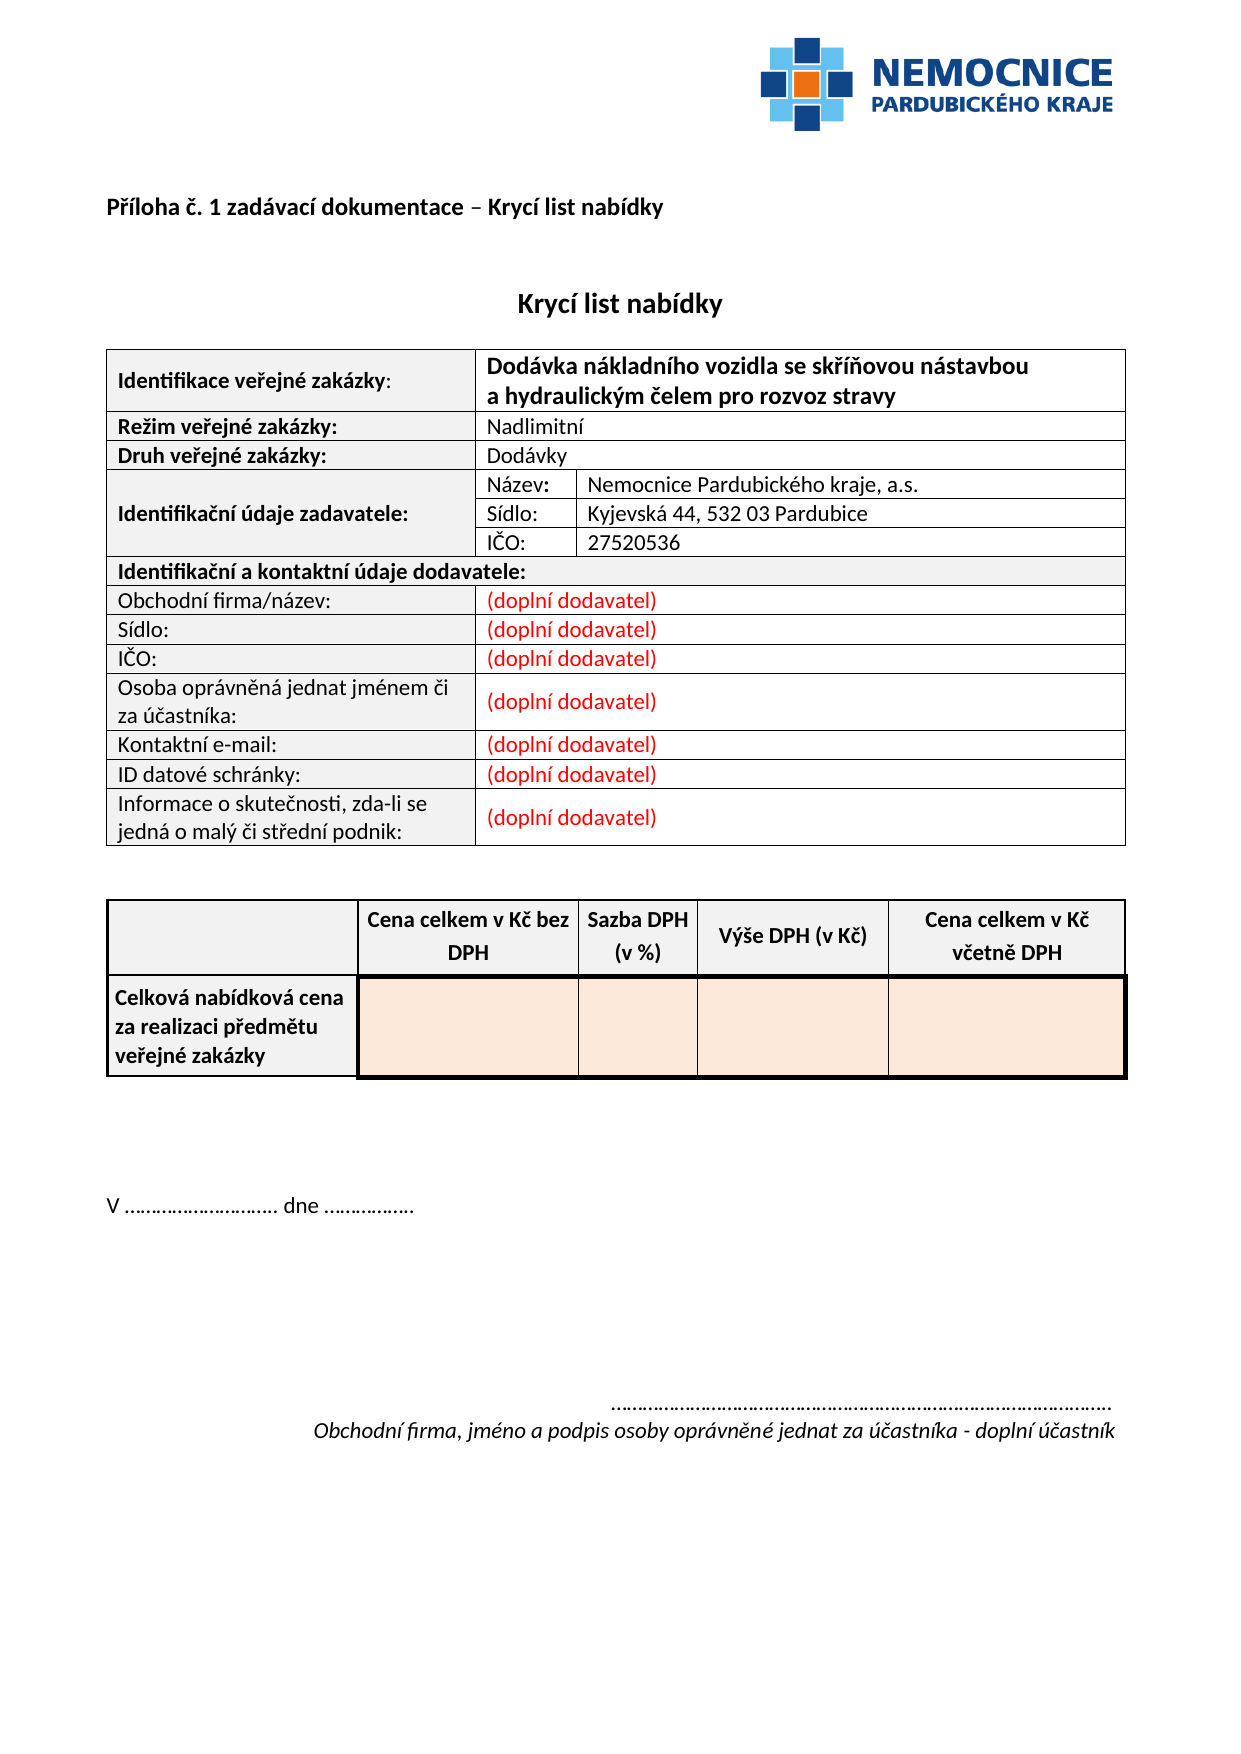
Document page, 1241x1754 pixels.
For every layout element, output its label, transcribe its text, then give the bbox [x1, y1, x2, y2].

table_header Cena celkem v Kč bez DPH [359, 901, 578, 974]
table_cell Nadlimitní [476, 412, 1125, 440]
table_cell IČO: [476, 528, 576, 556]
table_cell [889, 979, 1123, 1075]
table_cell [698, 979, 888, 1075]
table_header Sazba DPH (v %) [579, 901, 697, 974]
table_cell Informace o skutečnosti, zda-li se jedná o malý či střední podnik: [107, 789, 475, 845]
text ………………………………………………………………………………….. [106, 1388, 1134, 1416]
table_cell (doplní dodavatel) [476, 674, 1125, 729]
table_cell (doplní dodavatel) [476, 731, 1125, 759]
table_cell (doplní dodavatel) [476, 615, 1125, 643]
table_cell (doplní dodavatel) [476, 645, 1125, 672]
table_cell IČO: [107, 645, 475, 672]
table_cell Osoba oprávněná jednat jménem či za účastníka: [107, 674, 475, 729]
table_cell (doplní dodavatel) [476, 760, 1125, 788]
table_cell Identifikační a kontaktní údaje dodavatele: [107, 557, 1125, 585]
table_cell Identifikační údaje zadavatele: [107, 470, 475, 556]
table_cell Kontaktní e-mail: [107, 731, 475, 759]
text V ……………………….. dne …………….. [106, 1192, 1134, 1220]
table_cell Celková nabídková cena za realizaci předmětu veřejné zakázky [109, 976, 356, 1075]
table_cell Název: [476, 470, 576, 498]
text Krycí list nabídky [106, 285, 1134, 321]
text Příloha č. 1 zadávací dokumentace – Krycí list nabídky [106, 191, 1134, 222]
table_header [109, 901, 357, 974]
table_cell ID datové schránky: [107, 760, 475, 788]
table_cell Režim veřejné zakázky: [107, 412, 475, 440]
table_cell (doplní dodavatel) [476, 789, 1125, 845]
table_cell Kyjevská 44, 532 03 Pardubice [577, 499, 1125, 527]
table_cell [579, 979, 697, 1075]
table_cell (doplní dodavatel) [476, 586, 1125, 614]
table_header Identifikace veřejné zakázky: [107, 350, 475, 411]
table_header Cena celkem v Kč včetně DPH [889, 901, 1124, 974]
picture [759, 37, 1113, 132]
text Obchodní firma, jméno a podpis osoby oprávněné jednat za účastníka - doplní účastník [106, 1416, 1134, 1444]
table_cell 27520536 [577, 528, 1125, 556]
table_header Výše DPH (v Kč) [698, 901, 888, 974]
table_cell Sídlo: [107, 615, 475, 643]
table_cell Druh veřejné zakázky: [107, 441, 475, 469]
table_cell Sídlo: [476, 499, 576, 527]
table_cell Dodávky [476, 441, 1125, 469]
table_cell Obchodní firma/název: [107, 586, 475, 614]
table_cell Nemocnice Pardubického kraje, a.s. [577, 470, 1125, 498]
table_header Dodávka nákladního vozidla se skříňovou nástavbou a hydraulickým čelem pro rozvoz stravy [476, 350, 1125, 411]
table_cell [360, 979, 578, 1075]
